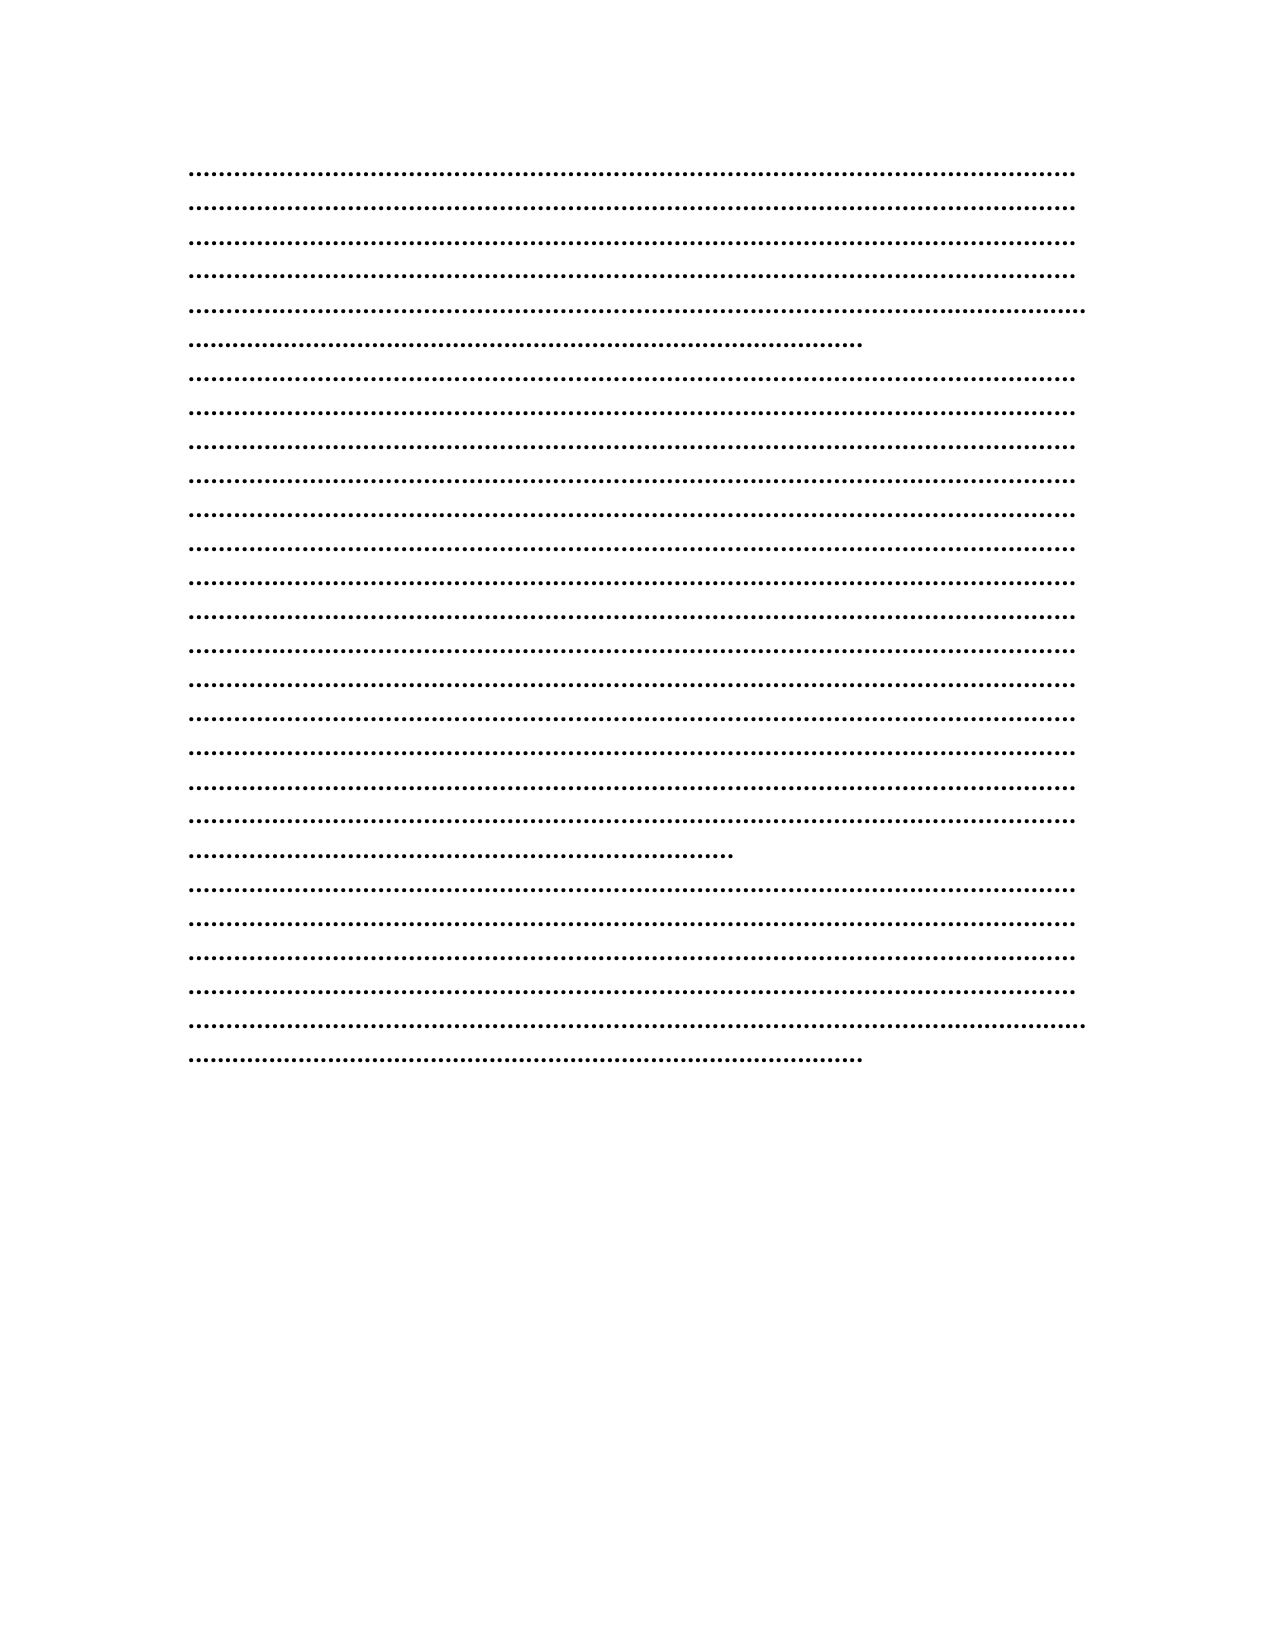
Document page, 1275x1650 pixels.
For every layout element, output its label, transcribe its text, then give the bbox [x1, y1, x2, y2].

text ………………………………………………………………………………………………………………………………………………………………………………………………………………………………………………………………………………………………………………………………………………………………………………………………………………………………………………………………………………………………………………………................................................................................................................ [187, 150, 1087, 354]
text ………………………………………………………………………………………………………………………………………………………………………………………………………………………………………………………………………………………………………………………………………………………………………………………………………………………………………………………………………………………………………………………................................................................................................................ [187, 865, 1087, 1070]
